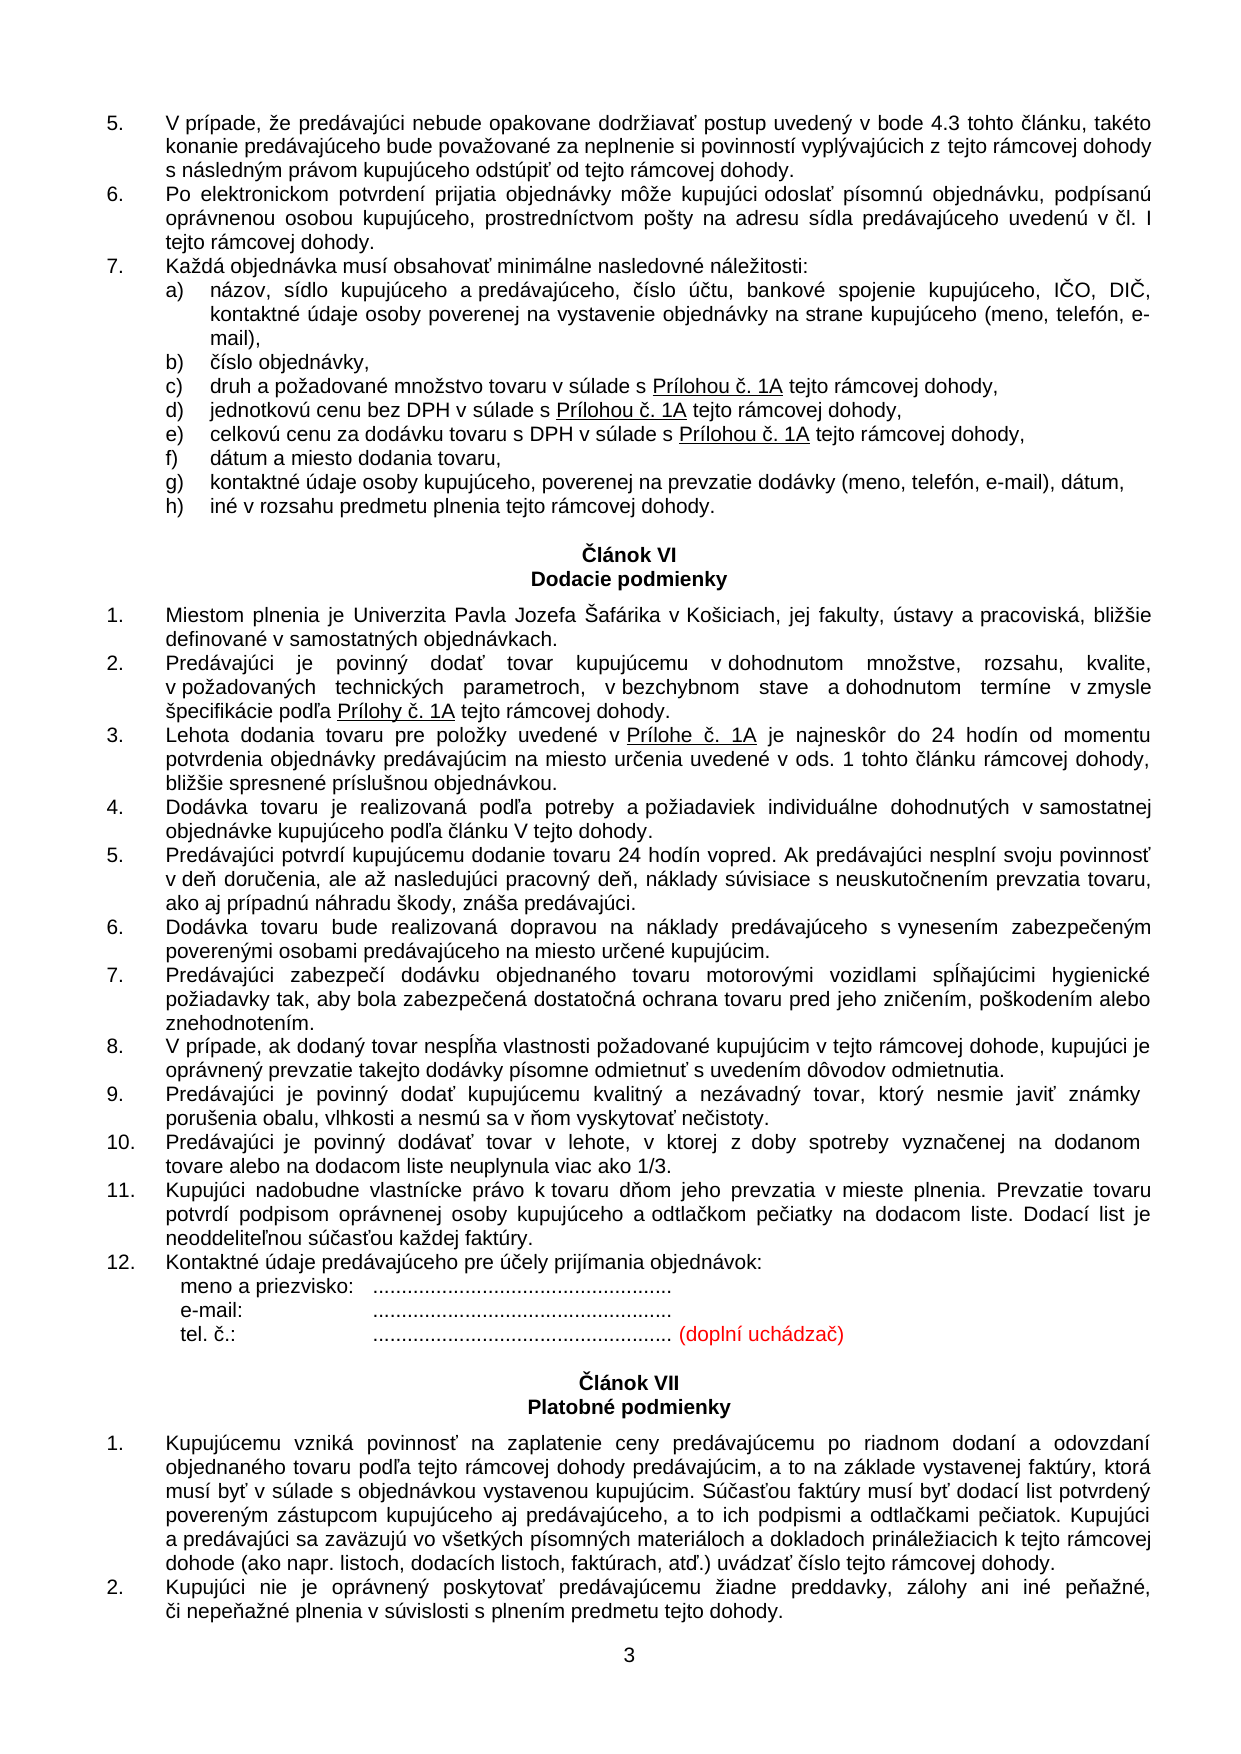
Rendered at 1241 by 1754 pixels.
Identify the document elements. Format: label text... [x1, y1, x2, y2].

text V prípade, že predávajúci nebude opakovane dodržiavať postup uvedený v bode 4.3 tohto článku, takéto konanie predávajúceho bude považované za neplnenie si povinností vyplývajúcich z tejto rámcovej dohody s následným právom kupujúceho odstúpiť od tejto rámcovej dohody. [106, 110, 1152, 182]
list Predávajúci je povinný dodať kupujúcemu kvalitný a nezávadný tovar, ktorý nesmie javiť známky porušenia obalu, vlhkosti a nesmú sa v ňom vyskytovať nečistoty. [106, 1082, 1141, 1130]
list V prípade, ak dodaný tovar nespĺňa vlastnosti požadované kupujúcim v tejto rámcovej dohode, kupujúci je oprávnený prevzatie takejto dodávky písomne odmietnuť s uvedením dôvodov odmietnutia. [106, 1034, 1152, 1082]
list Dodacie podmienky [106, 567, 1152, 591]
list Kontaktné údaje predávajúceho pre účely prijímania objednávok: [106, 1250, 1152, 1274]
list Dodávka tovaru je realizovaná podľa potreby a požiadaviek individuálne dohodnutých v samostatnej objednávke kupujúceho podľa článku V tejto dohody. [106, 795, 1152, 843]
list číslo objednávky, [165, 350, 1152, 374]
list Platobné podmienky [106, 1395, 1152, 1419]
list meno a priezvisko: .................................................... [106, 1274, 1152, 1298]
list Dodávka tovaru bude realizovaná dopravou na náklady predávajúceho s vynesením zabezpečeným poverenými osobami predávajúceho na miesto určené kupujúcim. [106, 914, 1152, 962]
list e-mail: .................................................... [106, 1298, 1152, 1322]
list Miestom plnenia je Univerzita Pavla Jozefa Šafárika v Košiciach, jej fakulty, ústavy a pracoviská, bližšie definované v samostatných objednávkach. [106, 603, 1152, 651]
list druh a požadované množstvo tovaru v súlade s Prílohou č. 1A tejto rámcovej dohody, [165, 374, 1152, 398]
list Predávajúci zabezpečí dodávku objednaného tovaru motorovými vozidlami spĺňajúcimi hygienické požiadavky tak, aby bola zabezpečená dostatočná ochrana tovaru pred jeho zničením, poškodením alebo znehodnotením. [106, 962, 1152, 1034]
list Kupujúci nadobudne vlastnícke právo k tovaru dňom jeho prevzatia v mieste plnenia. Prevzatie tovaru potvrdí podpisom oprávnenej osoby kupujúceho a odtlačkom pečiatky na dodacom liste. Dodací list je neoddeliteľnou súčasťou každej faktúry. [106, 1178, 1152, 1250]
list Predávajúci je povinný dodávať tovar v lehote, v ktorej z doby spotreby vyznačenej na dodanom tovare alebo na dodacom liste neuplynula viac ako 1/3. [106, 1130, 1141, 1178]
list tel. č.: .................................................... (doplní uchádzač) [106, 1322, 1152, 1346]
list Kupujúci nie je oprávnený poskytovať predávajúcemu žiadne preddavky, zálohy ani iné peňažné, či nepeňažné plnenia v súvislosti s plnením predmetu tejto dohody. [106, 1575, 1152, 1623]
list Predávajúci je povinný dodať tovar kupujúcemu v dohodnutom množstve, rozsahu, kvalite, v požadovaných technických parametroch, v bezchybnom stave a dohodnutom termíne v zmysle špecifikácie podľa Prílohy č. 1A tejto rámcovej dohody. [106, 651, 1152, 723]
list dátum a miesto dodania tovaru, [165, 446, 1152, 470]
list celkovú cenu za dodávku tovaru s DPH v súlade s Prílohou č. 1A tejto rámcovej dohody, [165, 422, 1152, 446]
text Každá objednávka musí obsahovať minimálne nasledovné náležitosti: [106, 254, 1152, 278]
list Článok VII [106, 1371, 1152, 1395]
list Predávajúci potvrdí kupujúcemu dodanie tovaru 24 hodín vopred. Ak predávajúci nesplní svoju povinnosť v deň doručenia, ale až nasledujúci pracovný deň, náklady súvisiace s neuskutočnením prevzatia tovaru, ako aj prípadnú náhradu škody, znáša predávajúci. [106, 843, 1152, 914]
list názov, sídlo kupujúceho a predávajúceho, číslo účtu, bankové spojenie kupujúceho, IČO, DIČ, kontaktné údaje osoby poverenej na vystavenie objednávky na strane kupujúceho (meno, telefón, e-mail), [165, 278, 1152, 350]
list jednotkovú cenu bez DPH v súlade s Prílohou č. 1A tejto rámcovej dohody, [165, 398, 1152, 422]
list Článok VI [106, 543, 1152, 567]
list Lehota dodania tovaru pre položky uvedené v Prílohe č. 1A je najneskôr do 24 hodín od momentu potvrdenia objednávky predávajúcim na miesto určenia uvedené v ods. 1 tohto článku rámcovej dohody, bližšie spresnené príslušnou objednávkou. [106, 723, 1152, 795]
text Po elektronickom potvrdení prijatia objednávky môže kupujúci odoslať písomnú objednávku, podpísanú oprávnenou osobou kupujúceho, prostredníctvom pošty na adresu sídla predávajúceho uvedenú v čl. I tejto rámcovej dohody. [106, 182, 1152, 254]
list kontaktné údaje osoby kupujúceho, poverenej na prevzatie dodávky (meno, telefón, e-mail), dátum, [165, 470, 1152, 494]
list iné v rozsahu predmetu plnenia tejto rámcovej dohody. [165, 494, 1152, 518]
list Kupujúcemu vzniká povinnosť na zaplatenie ceny predávajúcemu po riadnom dodaní a odovzdaní objednaného tovaru podľa tejto rámcovej dohody predávajúcim, a to na základe vystavenej faktúry, ktorá musí byť v súlade s objednávkou vystavenou kupujúcim. Súčasťou faktúry musí byť dodací list potvrdený povereným zástupcom kupujúceho aj predávajúceho, a to ich podpismi a odtlačkami pečiatok. Kupujúci a predávajúci sa zaväzujú vo všetkých písomných materiáloch a dokladoch prináležiacich k tejto rámcovej dohode (ako napr. listoch, dodacích listoch, faktúrach, atď.) uvádzať číslo tejto rámcovej dohody. [106, 1431, 1152, 1575]
